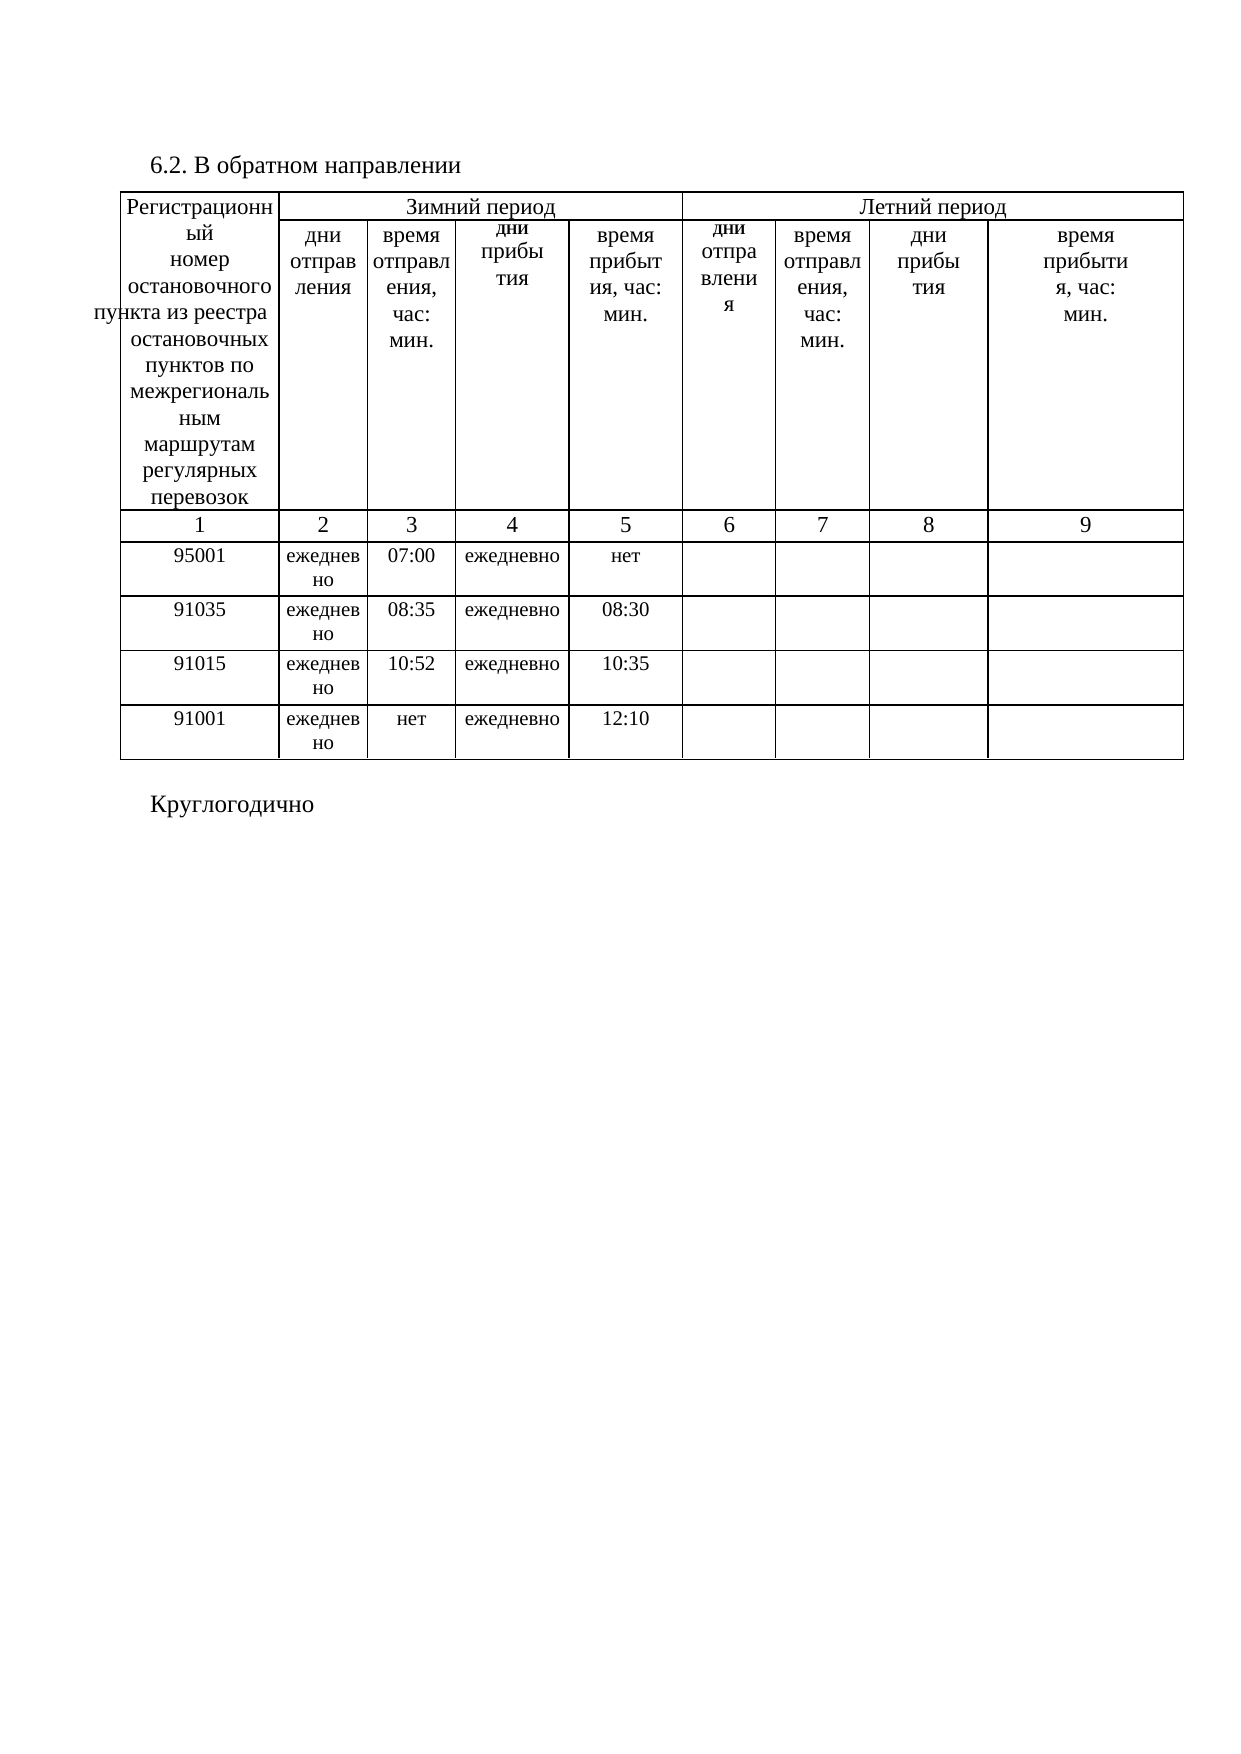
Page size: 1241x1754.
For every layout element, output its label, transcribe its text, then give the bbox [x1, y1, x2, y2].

table_cell 12:10 [570, 706, 682, 758]
table_cell ежедневно [280, 543, 367, 595]
table_cell [776, 651, 869, 704]
table_cell 07:00 [368, 543, 455, 595]
table_cell 91035 [121, 597, 278, 650]
table_cell 9 [989, 511, 1183, 541]
table_cell 5 [570, 511, 682, 541]
table_cell ежедневно [456, 543, 568, 595]
table_cell 8 [870, 511, 987, 541]
table_cell [870, 597, 987, 650]
table_cell дни прибы тия [870, 221, 987, 509]
table_cell нет [570, 543, 682, 595]
table_cell 6 [683, 511, 775, 541]
table_cell [776, 543, 869, 595]
table_header Летний период [683, 193, 1183, 219]
table_cell [870, 706, 987, 758]
text 6.2. В обратном направлении [150, 150, 1090, 179]
table_cell [989, 651, 1183, 704]
table_cell [776, 706, 869, 758]
table_cell [989, 597, 1183, 650]
table_cell [870, 543, 987, 595]
table_cell ежедневно [456, 706, 568, 758]
table_cell время отправл ения, час: мин. [368, 221, 455, 509]
table_cell [683, 706, 775, 758]
table_cell 4 [456, 511, 568, 541]
table_cell 08:30 [570, 597, 682, 650]
table_cell ежедневно [456, 597, 568, 650]
table_cell 10:35 [570, 651, 682, 704]
table_cell 1 [121, 511, 278, 541]
table_cell ежедневно [280, 651, 367, 704]
table_cell ДНИ отпра влени я [683, 221, 775, 509]
table_cell время прибыти я, час: мин. [989, 221, 1183, 509]
table_cell нет [368, 706, 455, 758]
table_cell 3 [368, 511, 455, 541]
table_cell 95001 [121, 543, 278, 595]
table_cell ДНИ прибы тия [456, 221, 568, 509]
table_cell 91001 [121, 706, 278, 758]
table_header Зимний период [280, 193, 682, 219]
table_cell 91015 [121, 651, 278, 704]
table_cell [683, 597, 775, 650]
table_cell ежедневно [280, 706, 367, 758]
table_header Регистрационный номер остановочного пункта из реестра остановочных пунктов по межрегиональным маршрутам регулярных перевозок [121, 193, 278, 509]
table_cell [683, 651, 775, 704]
table_cell [776, 597, 869, 650]
table_cell [870, 651, 987, 704]
text Круглогодично [150, 789, 1090, 817]
table_cell ежедневно [456, 651, 568, 704]
table_cell [989, 706, 1183, 758]
table_cell 7 [776, 511, 869, 541]
table_cell 10:52 [368, 651, 455, 704]
table_cell [683, 543, 775, 595]
table_cell время отправл ения, час: мин. [776, 221, 869, 509]
table_cell ежедневно [280, 597, 367, 650]
table_cell [989, 543, 1183, 595]
table_cell 2 [280, 511, 367, 541]
table_cell время прибыт ия, час: мин. [570, 221, 682, 509]
table_cell 08:35 [368, 597, 455, 650]
table_cell дни отправ ления [280, 221, 367, 509]
